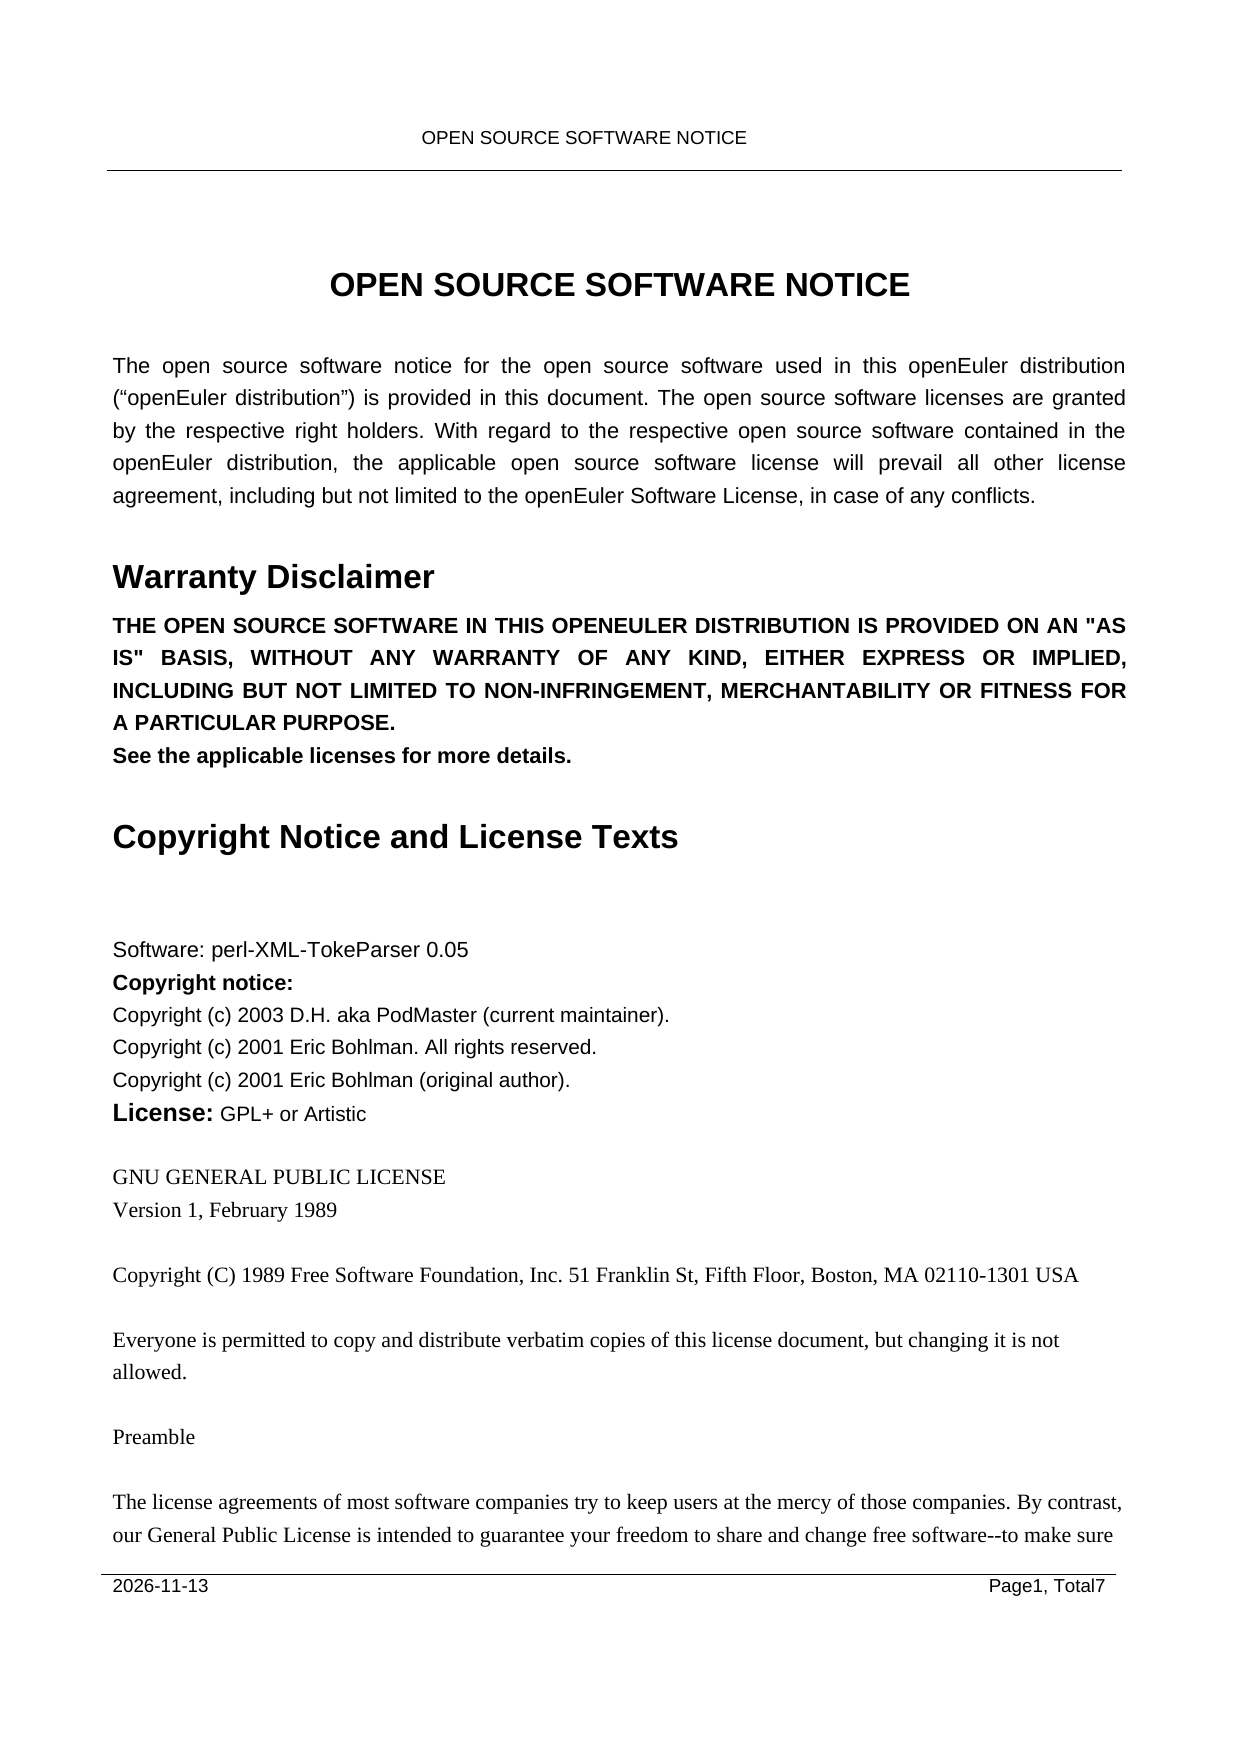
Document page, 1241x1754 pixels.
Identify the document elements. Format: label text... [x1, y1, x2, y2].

text Warranty Disclaimer [112, 544, 1128, 609]
text THE OPEN SOURCE SOFTWARE IN THIS OPENEULER DISTRIBUTION IS PROVIDED ON AN "AS IS" BASIS, WITHOUT ANY WARRANTY OF ANY KIND, EITHER EXPRESS OR IMPLIED, INCLUDING BUT NOT LIMITED TO NON-INFRINGEMENT, MERCHANTABILITY OR FITNESS FOR A PARTICULAR PURPOSE. See the applicable licenses for more details. [112, 609, 1128, 771]
text The open source software notice for the open source software used in this openEuler distribution (“openEuler distribution”) is provided in this document. The open source software licenses are granted by the respective right holders. With regard to the respective open source software contained in the openEuler distribution, the applicable open source software license will prevail all other license agreement, including but not limited to the openEuler Software License, in case of any conflicts. [112, 349, 1128, 511]
text Copyright notice: [112, 966, 1128, 998]
text Copyright Notice and License Texts [112, 804, 1128, 869]
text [112, 1096, 1128, 1551]
text Software: perl-XML-TokeParser 0.05 [112, 933, 1128, 966]
text Copyright (c) 2001 Eric Bohlman. All rights reserved. [112, 1031, 1128, 1063]
text Copyright (c) 2003 D.H. aka PodMaster (current maintainer). [112, 998, 1128, 1031]
text Copyright (c) 2001 Eric Bohlman (original author). [112, 1063, 1128, 1096]
text OPEN SOURCE SOFTWARE NOTICE [112, 251, 1128, 316]
